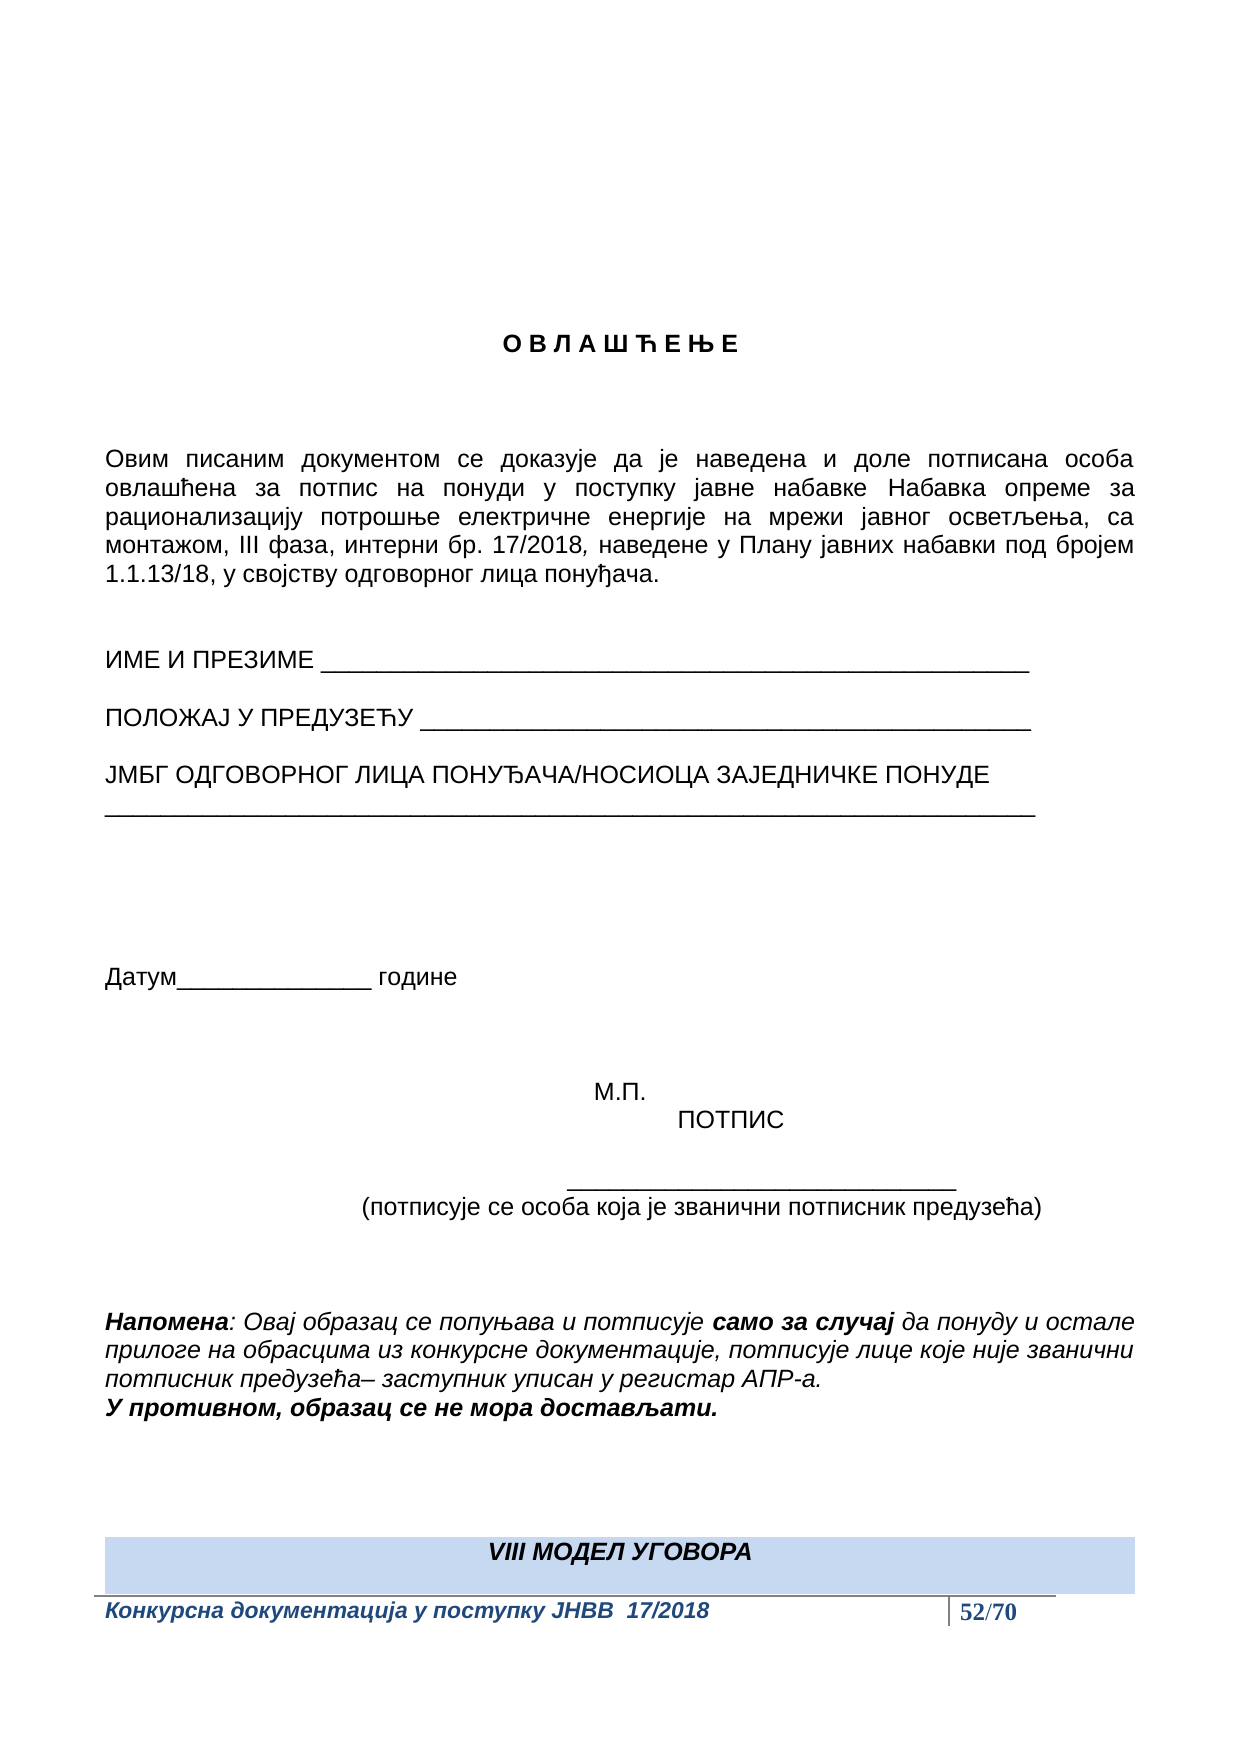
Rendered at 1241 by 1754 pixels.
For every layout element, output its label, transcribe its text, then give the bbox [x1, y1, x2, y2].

text Овим писаним документом се доказује да је наведена и доле потписана особа овлашћена за потпис на понуди у поступку јавне набавке Набавка опреме за рационализацију потрошње електричне енергије на мрежи јавног осветљења, са монтажом, III фаза, интерни бр. 17/2018, наведене у Плану јавних набавки под бројем 1.1.13/18, у својству одговорног лица понуђача. [105, 444, 1135, 588]
text ИМЕ И ПРЕЗИМЕ ___________________________________________________ [105, 646, 1135, 674]
text М.П. [105, 1077, 1135, 1106]
text (потписује се особа која је званични потписник предузећа) [105, 1192, 1135, 1221]
text Датум______________ године [105, 962, 1135, 991]
text VIII МОДЕЛ УГОВОРА [105, 1537, 1135, 1566]
text ЈМБГ ОДГОВОРНОГ ЛИЦА ПОНУЂАЧА/НОСИОЦА ЗАЈЕДНИЧКЕ ПОНУДЕ [105, 761, 1135, 789]
text ПОЛОЖАЈ У ПРЕДУЗЕЋУ ____________________________________________ [105, 703, 1135, 732]
text ____________________________ [105, 1163, 1135, 1192]
text О В Л А Ш Ћ Е Њ Е [105, 329, 1135, 358]
text Напомена: Овај образац се попуњава и потписује само за случај да понуду и остале прилоге на обрасцима из конкурсне документације, потписује лице које није званични потписник предузећа– заступник уписан у регистар АПР-а. [105, 1307, 1135, 1393]
text У противном, образац се не мора достављати. [105, 1393, 1135, 1422]
text ___________________________________________________________________ [105, 789, 1135, 818]
text ПОТПИС [105, 1106, 1135, 1134]
